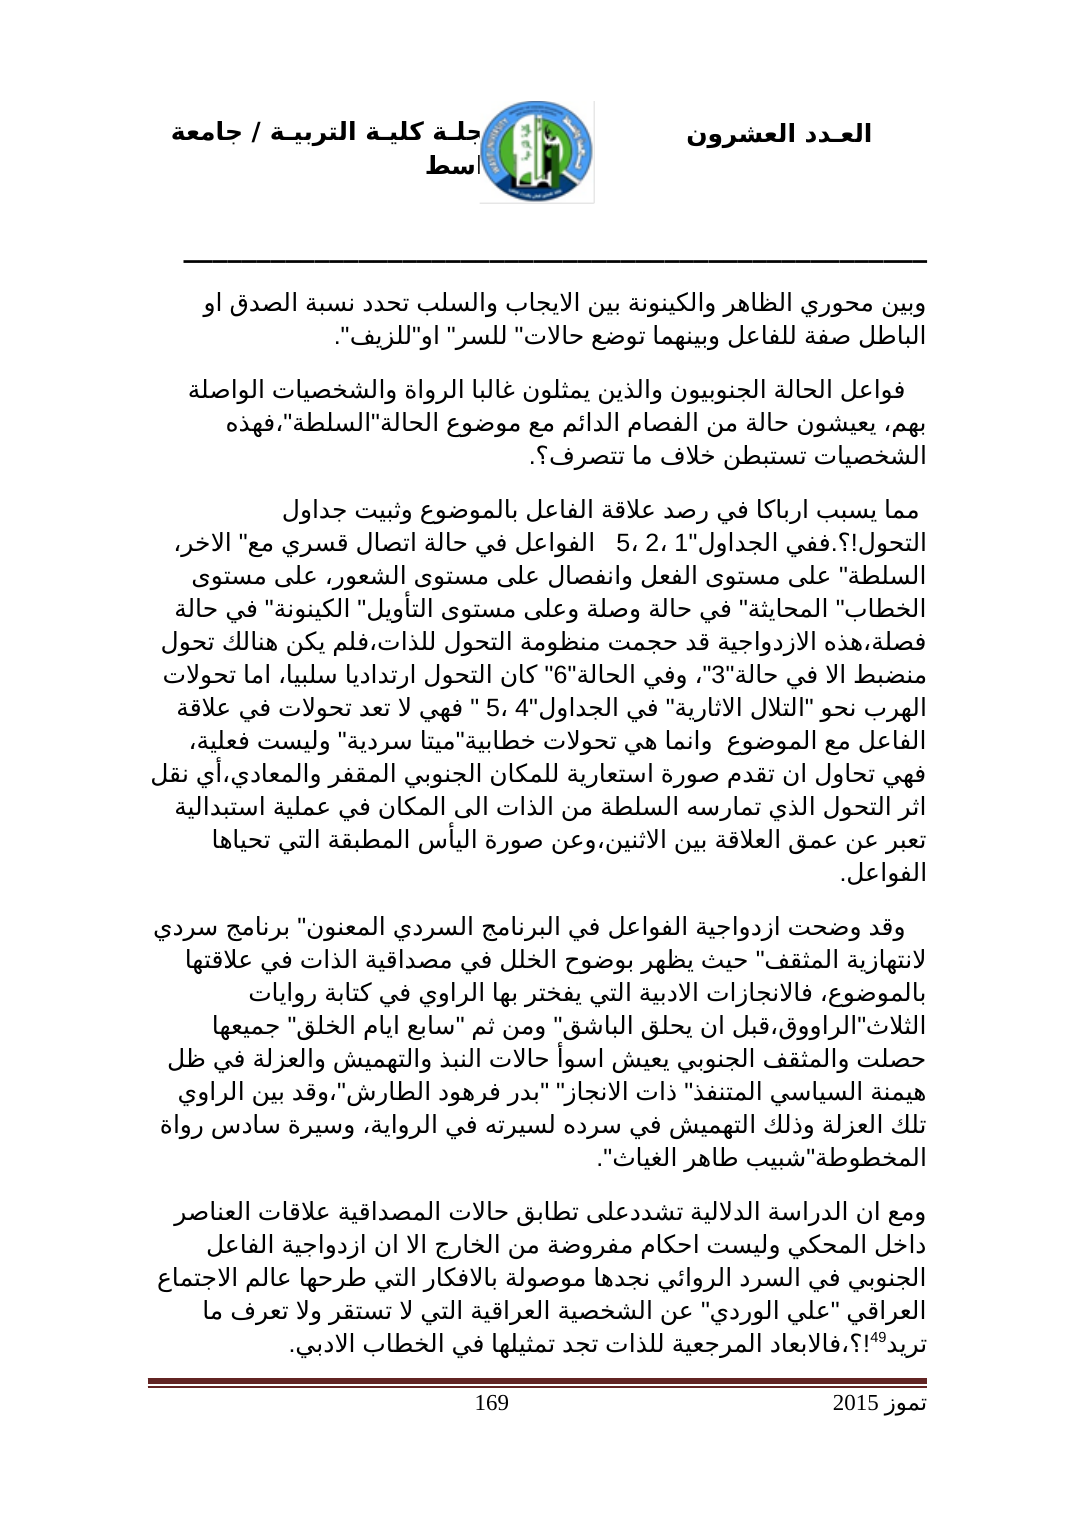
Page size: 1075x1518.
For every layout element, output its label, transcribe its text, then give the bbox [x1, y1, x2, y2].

text وقد وضحت ازدواجية الفواعل في البرنامج السردي المعنون" برنامج سردي لانتهازية المثقف" حيث يظهر بوضوح الخلل في مصداقية الذات في علاقتها بالموضوع، فالانجازات الادبية التي يفختر بها الراوي في كتابة روايات الثلاث"الراووق،قبل ان يحلق الباشق" ومن ثم "سابع ايام الخلق" جميعها حصلت والمثقف الجنوبي يعيش اسوأ حالات النبذ والتهميش والعزلة في ظل هيمنة السياسي المتنفذ" ذات الانجاز" "بدر فرهود الطارش"،وقد بين الراوي تلك العزلة وذلك التهميش في سرده لسيرته في الرواية، وسيرة سادس رواة المخطوطة"شبيب طاهر الغياث". [148, 912, 927, 1172]
text فواعل الحالة الجنوبيون والذين يمثلون غالبا الرواة والشخصيات الواصلة بهم، يعيشون حالة من الفصام الدائم مع موضوع الحالة"السلطة"،فهذه الشخصيات تستبطن خلاف ما تتصرف؟. [148, 375, 927, 470]
text مما يسبب ارباكا في رصد علاقة الفاعل بالموضوع وثبيت جداول التحول!؟.ففي الجداول"1 ،2 ،5 الفواعل في حالة اتصال قسري مع" الاخر، السلطة" على مستوى الفعل وانفصال على مستوى الشعور، على مستوى الخطاب" المحايثة" في حالة وصلة وعلى مستوى التأويل" الكينونة" في حالة فصلة،هذه الازدواجية قد حجمت منظومة التحول للذات،فلم يكن هنالك تحول منضبط الا في حالة"3"، وفي الحالة"6" كان التحول ارتداديا سلبيا، اما تحولات الهرب نحو "التلال الاثارية" في الجداول"4 ،5 " فهي لا تعد تحولات في علاقة الفاعل مع الموضوع وانما هي تحولات خطابية"ميتا سردية" وليست فعلية، فهي تحاول ان تقدم صورة استعارية للمكان الجنوبي المقفر والمعادي،أي نقل اثر التحول الذي تمارسه السلطة من الذات الى المكان في عملية استبدالية تعبر عن عمق العلاقة بين الاثنين،وعن صورة اليأس المطبقة التي تحياها الفواعل. [148, 495, 927, 887]
picture [479, 101, 595, 205]
text وبين محوري الظاهر والكينونة بين الايجاب والسلب تحدد نسبة الصدق او الباطل صفة للفاعل وبينهما توضع حالات" للسر" او"للزيف". [148, 288, 927, 350]
text ومع ان الدراسة الدلالية تشددعلى تطابق حالات المصداقية علاقات العناصر داخل المحكي وليست احكام مفروضة من الخارج الا ان ازدواجية الفاعل الجنوبي في السرد الروائي نجدها موصولة بالافكار التي طرحها عالم الاجتماع العراقي "علي الوردي" عن الشخصية العراقية التي لا تستقر ولا تعرف ما تريد!؟،فالابعاد المرجعية للذات تجد تمثيلها في الخطاب الادبي. [148, 1197, 927, 1358]
